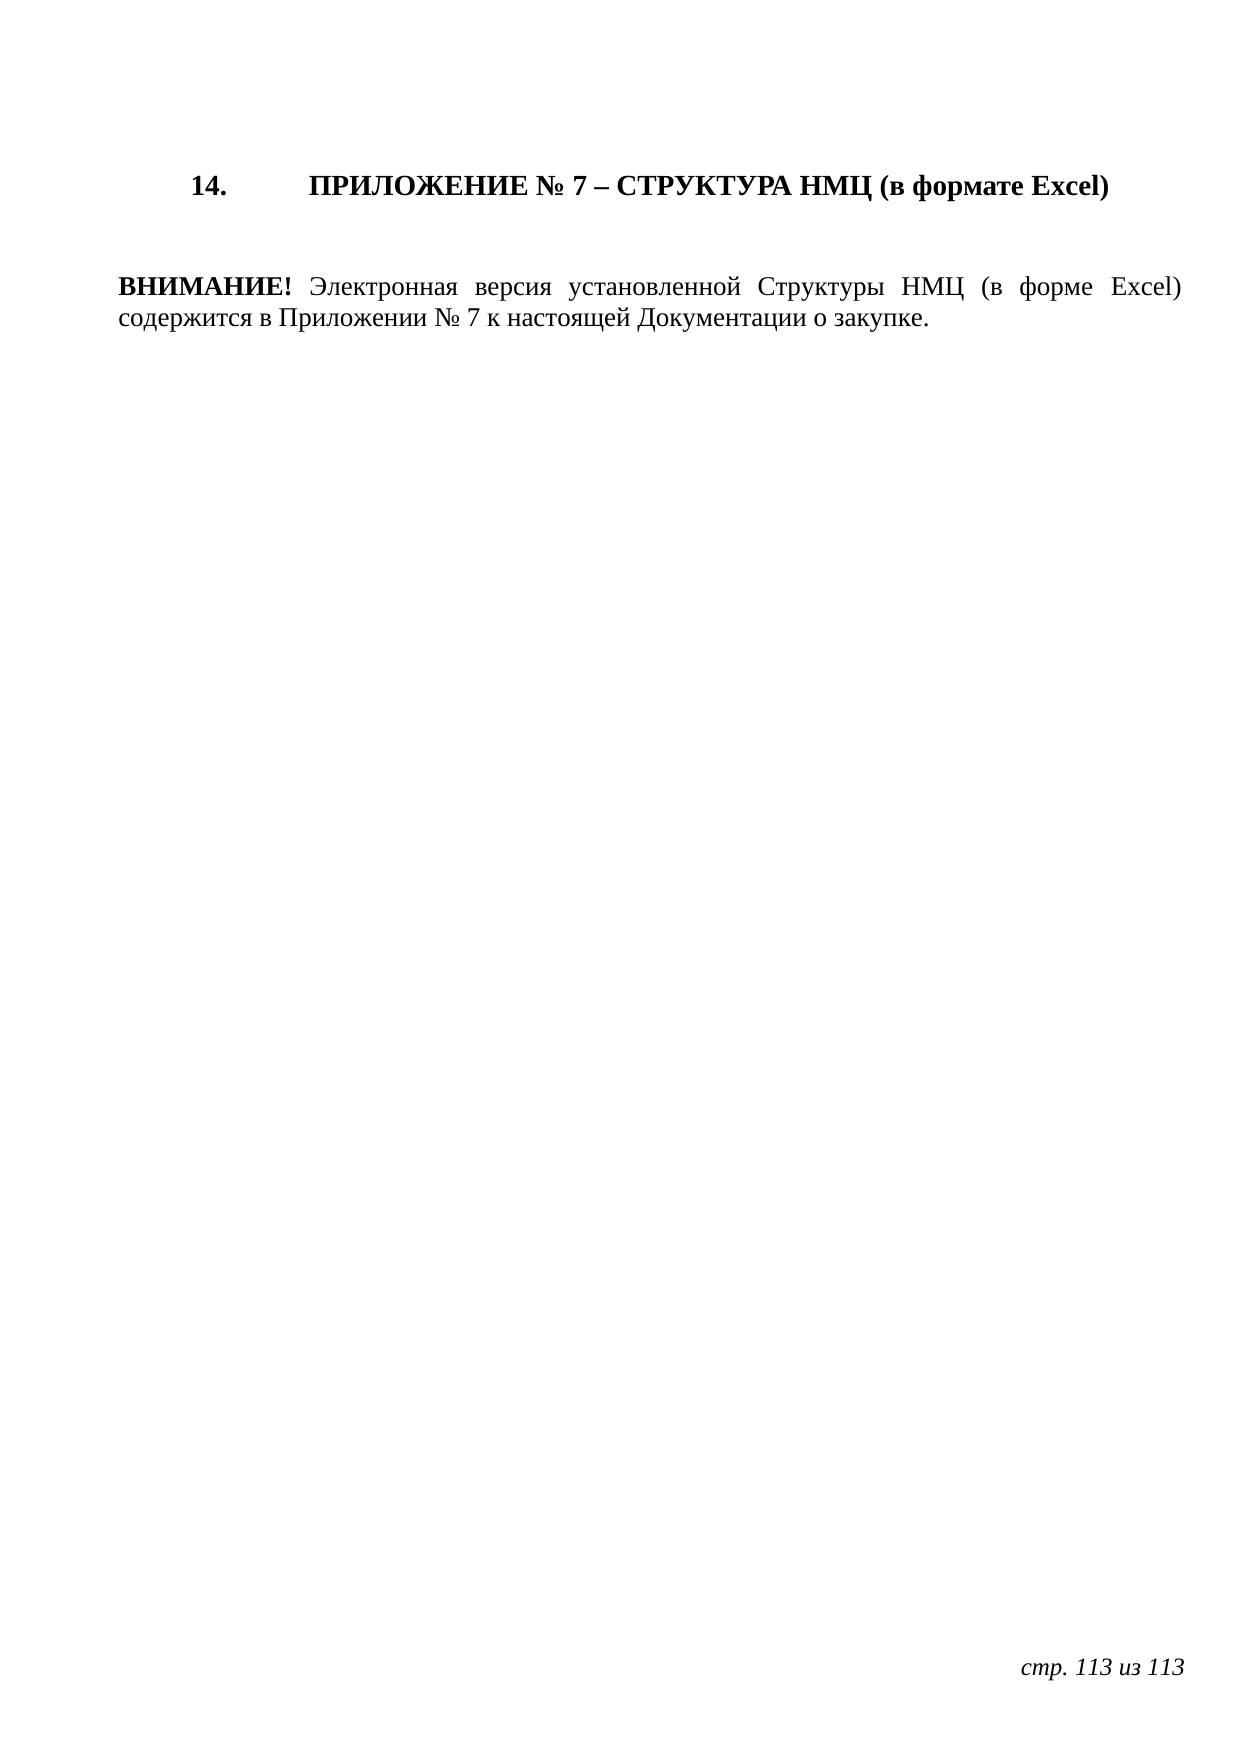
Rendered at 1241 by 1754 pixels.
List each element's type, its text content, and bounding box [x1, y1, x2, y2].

subtitle ПРИЛОЖЕНИЕ № 7 – СТРУКТУРА НМЦ (в формате Excel) [118, 168, 1181, 202]
text ВНИМАНИЕ! Электронная версия установленной Структуры НМЦ (в форме Excel) содержится в Приложении № 7 к настоящей Документации о закупке. [118, 270, 1181, 333]
